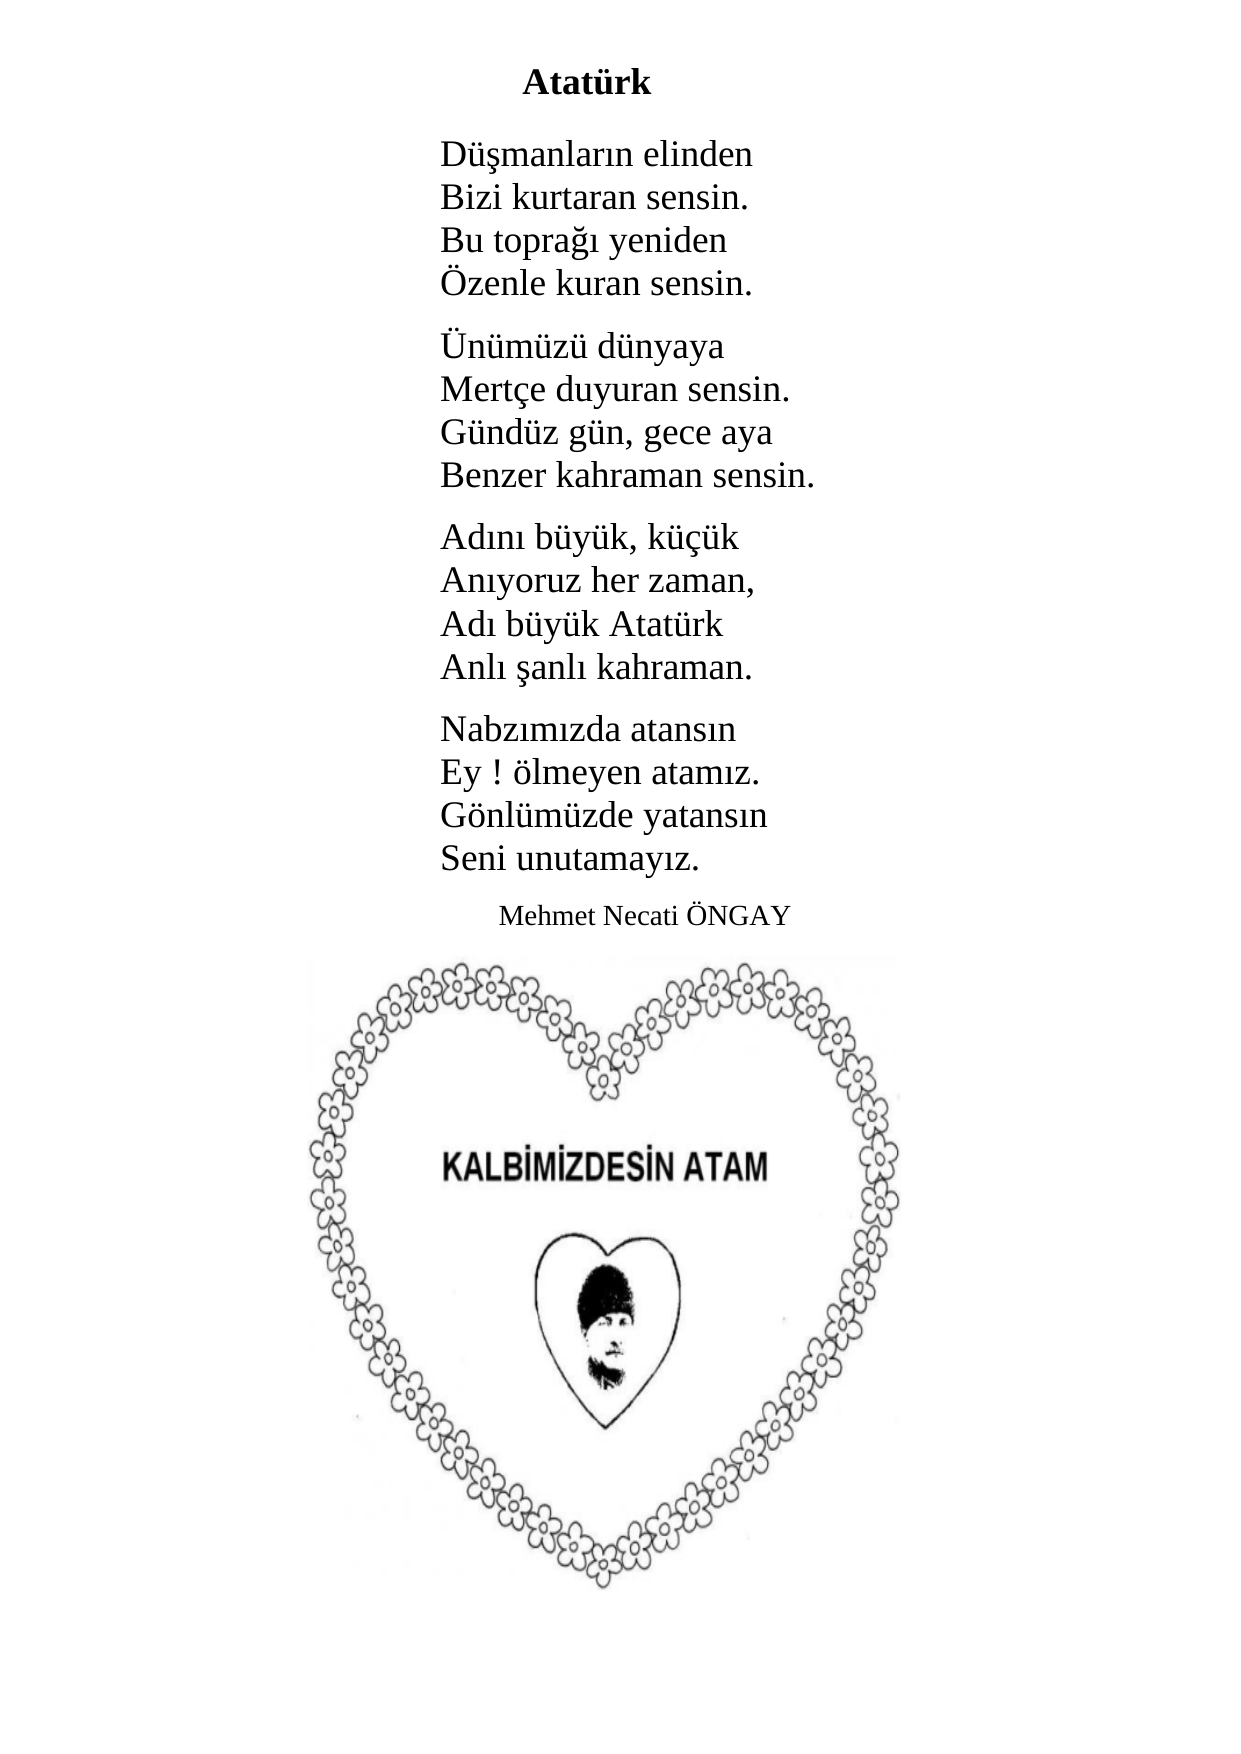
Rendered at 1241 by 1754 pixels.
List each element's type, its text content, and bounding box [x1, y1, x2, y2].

text Düşmanların elinden Bizi kurtaran sensin. Bu toprağı yeniden Özenle kuran sensin. Ünümüzü dünyaya Mertçe duyuran sensin. Gündüz gün, gece aya Benzer kahraman sensin. Adını büyük, küçük Anıyoruz her zaman, Adı büyük Atatürk Anlı şanlı kahraman. Nabzımızda atansın Ey ! ölmeyen atamız. Gönlümüzde yatansın Seni unutamayız. Mehmet Necati ÖNGAY [440, 131, 1169, 932]
text Atatürk [440, 59, 1169, 102]
picture [298, 938, 910, 1597]
